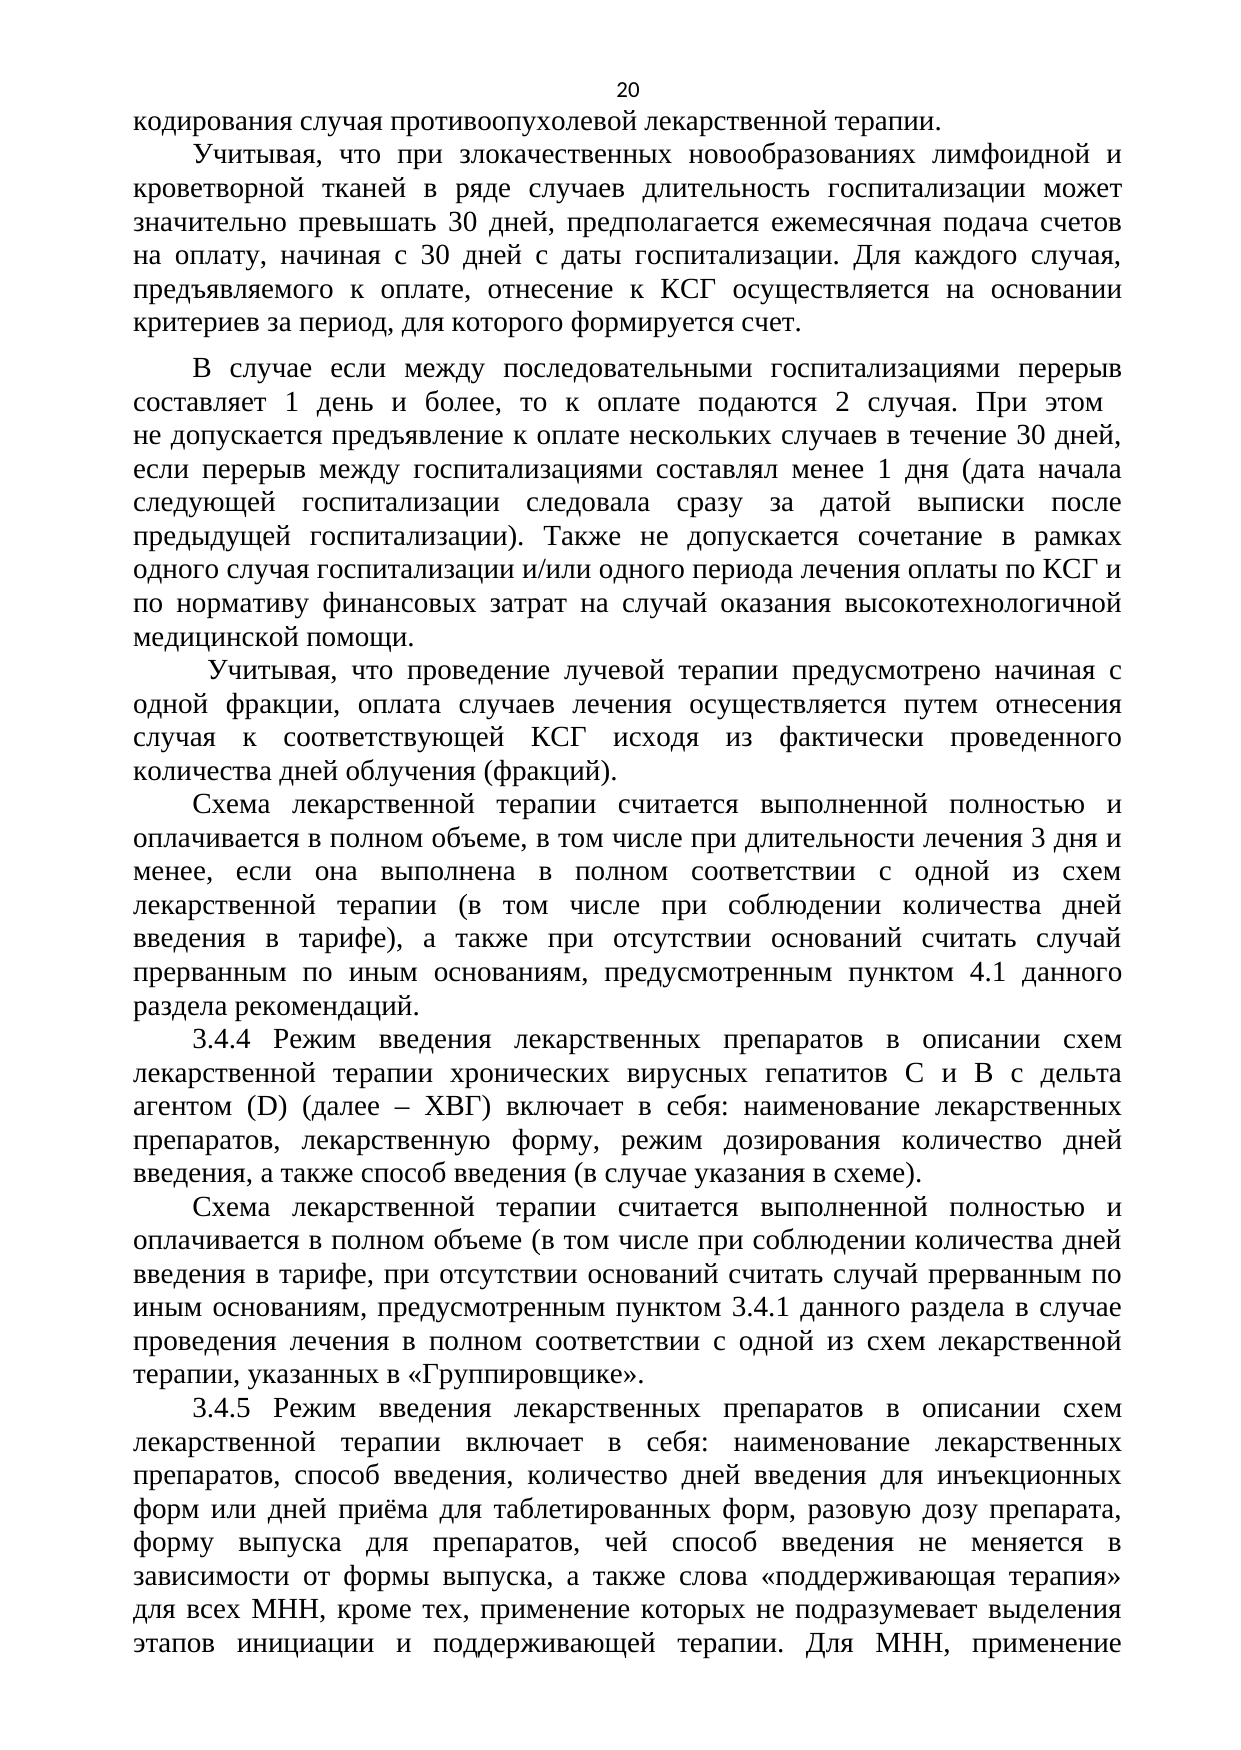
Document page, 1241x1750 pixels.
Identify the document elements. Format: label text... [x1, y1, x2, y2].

text В случае если между последовательными госпитализациями перерыв составляет 1 день и более, то к оплате подаются 2 случая. При этом не допускается предъявление к оплате нескольких случаев в течение 30 дней, если перерыв между госпитализациями составлял менее 1 дня (дата начала следующей госпитализации следовала сразу за датой выписки после предыдущей госпитализации). Также не допускается сочетание в рамках одного случая госпитализации и/или одного периода лечения оплаты по КСГ и по нормативу финансовых затрат на случай оказания высокотехнологичной медицинской помощи. [133, 350, 1123, 652]
text 3.4.4 Режим введения лекарственных препаратов в описании схем лекарственной терапии хронических вирусных гепатитов С и В с дельта агентом (D) (далее – ХВГ) включает в себя: наименование лекарственных препаратов, лекарственную форму, режим дозирования количество дней введения, а также способ введения (в случае указания в схеме). [133, 1021, 1123, 1189]
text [133, 1390, 1123, 1658]
text Схема лекарственной терапии считается выполненной полностью и оплачивается в полном объеме (в том числе при соблюдении количества дней введения в тарифе, при отсутствии оснований считать случай прерванным по иным основаниям, предусмотренным пунктом 3.4.1 данного раздела в случае проведения лечения в полном соответствии с одной из схем лекарственной терапии, указанных в «Группировщике». [133, 1189, 1123, 1390]
text Учитывая, что проведение лучевой терапии предусмотрено начиная с одной фракции, оплата случаев лечения осуществляется путем отнесения случая к соответствующей КСГ исходя из фактически проведенного количества дней облучения (фракций). [133, 652, 1123, 786]
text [133, 103, 1123, 137]
text Схема лекарственной терапии считается выполненной полностью и оплачивается в полном объеме, в том числе при длительности лечения 3 дня и менее, если она выполнена в полном соответствии с одной из схем лекарственной терапии (в том числе при соблюдении количества дней введения в тарифе), а также при отсутствии оснований считать случай прерванным по иным основаниям, предусмотренным пунктом 4.1 данного раздела рекомендаций. [133, 786, 1123, 1021]
text Учитывая, что при злокачественных новообразованиях лимфоидной и кроветворной тканей в ряде случаев длительность госпитализации может значительно превышать 30 дней, предполагается ежемесячная подача счетов на оплату, начиная с 30 дней с даты госпитализации. Для каждого случая, предъявляемого к оплате, отнесение к КСГ осуществляется на основании критериев за период, для которого формируется счет. [133, 137, 1123, 338]
